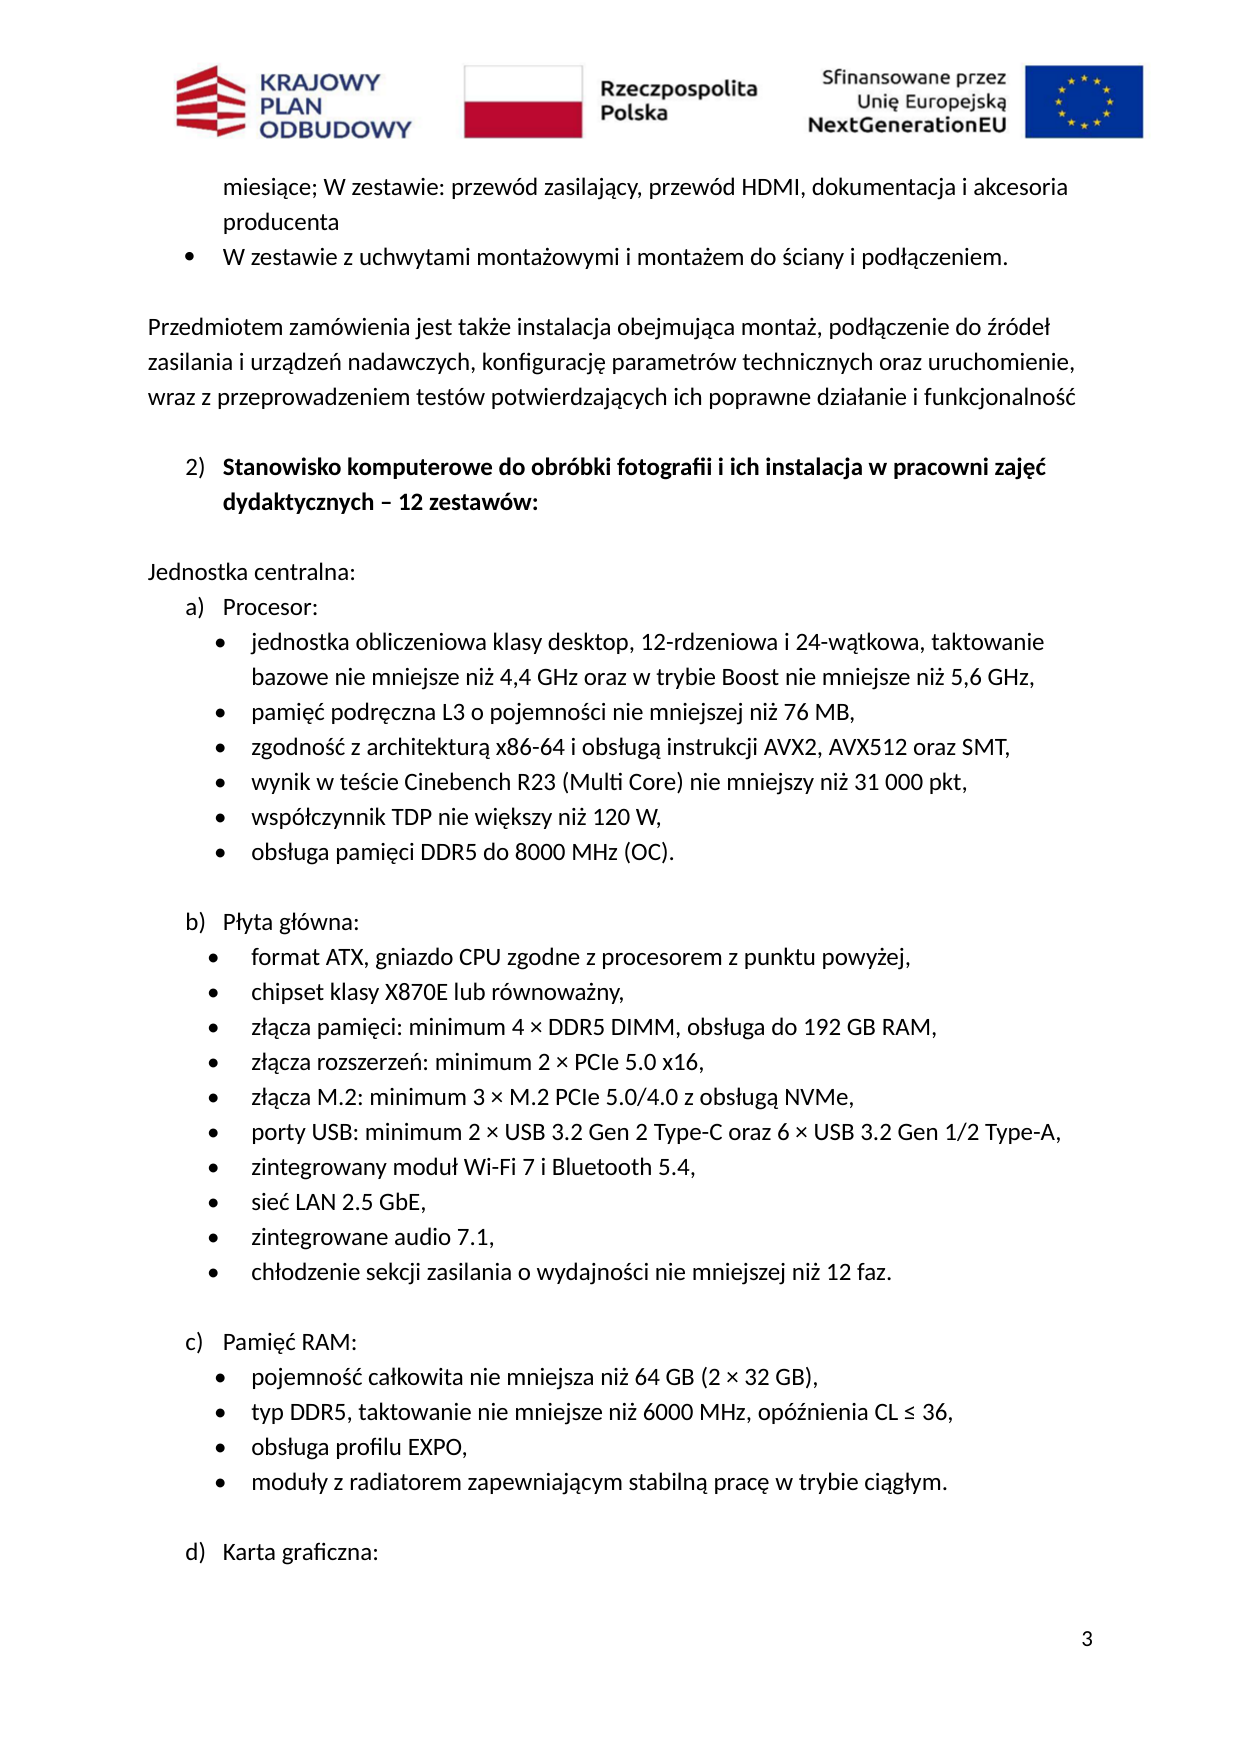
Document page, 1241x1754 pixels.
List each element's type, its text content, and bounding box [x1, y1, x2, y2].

list zgodność z architekturą x86-64 i obsługą instrukcji AVX2, AVX512 oraz SMT, [214, 731, 1093, 762]
list Procesor: [185, 591, 1093, 622]
list format ATX, gniazdo CPU zgodne z procesorem z punktu powyżej, [207, 941, 1093, 972]
list Płyta główna: [185, 906, 1093, 937]
list złącza pamięci: minimum 4 × DDR5 DIMM, obsługa do 192 GB RAM, [207, 1011, 1093, 1042]
list W zestawie z uchwytami montażowymi i montażem do ściany i podłączeniem. [185, 241, 1093, 272]
list obsługa pamięci DDR5 do 8000 MHz (OC). [214, 836, 1093, 867]
list porty USB: minimum 2 × USB 3.2 Gen 2 Type-C oraz 6 × USB 3.2 Gen 1/2 Type-A, [207, 1116, 1093, 1147]
picture [147, 42, 1157, 167]
list Stanowisko komputerowe do obróbki fotografii i ich instalacja w pracowni zajęć dydaktycznych – 12 zestawów: [185, 451, 1093, 517]
list Karta graficzna: [185, 1536, 1093, 1567]
list pojemność całkowita nie mniejsza niż 64 GB (2 × 32 GB), [214, 1361, 1093, 1392]
list typ DDR5, taktowanie nie mniejsze niż 6000 MHz, opóźnienia CL ≤ 36, [214, 1396, 1093, 1427]
list moduły z radiatorem zapewniającym stabilną pracę w trybie ciągłym. [214, 1466, 1093, 1497]
list zintegrowany moduł Wi-Fi 7 i Bluetooth 5.4, [207, 1151, 1093, 1182]
list złącza M.2: minimum 3 × M.2 PCIe 5.0/4.0 z obsługą NVMe, [207, 1081, 1093, 1112]
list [185, 148, 1093, 237]
list złącza rozszerzeń: minimum 2 × PCIe 5.0 x16, [207, 1046, 1093, 1077]
text Jednostka centralna: [148, 556, 1093, 587]
list jednostka obliczeniowa klasy desktop, 12-rdzeniowa i 24-wątkowa, taktowanie bazowe nie mniejsze niż 4,4 GHz oraz w trybie Boost nie mniejsze niż 5,6 GHz, [214, 626, 1093, 692]
list Pamięć RAM: [185, 1326, 1093, 1357]
list wynik w teście Cinebench R23 (Multi Core) nie mniejszy niż 31 000 pkt, [214, 766, 1093, 797]
list sieć LAN 2.5 GbE, [207, 1186, 1093, 1217]
list chipset klasy X870E lub równoważny, [207, 976, 1093, 1007]
list chłodzenie sekcji zasilania o wydajności nie mniejszej niż 12 faz. [207, 1256, 1093, 1287]
list współczynnik TDP nie większy niż 120 W, [214, 801, 1093, 832]
list zintegrowane audio 7.1, [207, 1221, 1093, 1252]
list obsługa profilu EXPO, [214, 1431, 1093, 1462]
text Przedmiotem zamówienia jest także instalacja obejmująca montaż, podłączenie do źródeł zasilania i urządzeń nadawczych, konfigurację parametrów technicznych oraz uruchomienie, wraz z przeprowadzeniem testów potwierdzających ich poprawne działanie i funkcjonalność [148, 311, 1093, 412]
list pamięć podręczna L3 o pojemności nie mniejszej niż 76 MB, [214, 696, 1093, 727]
